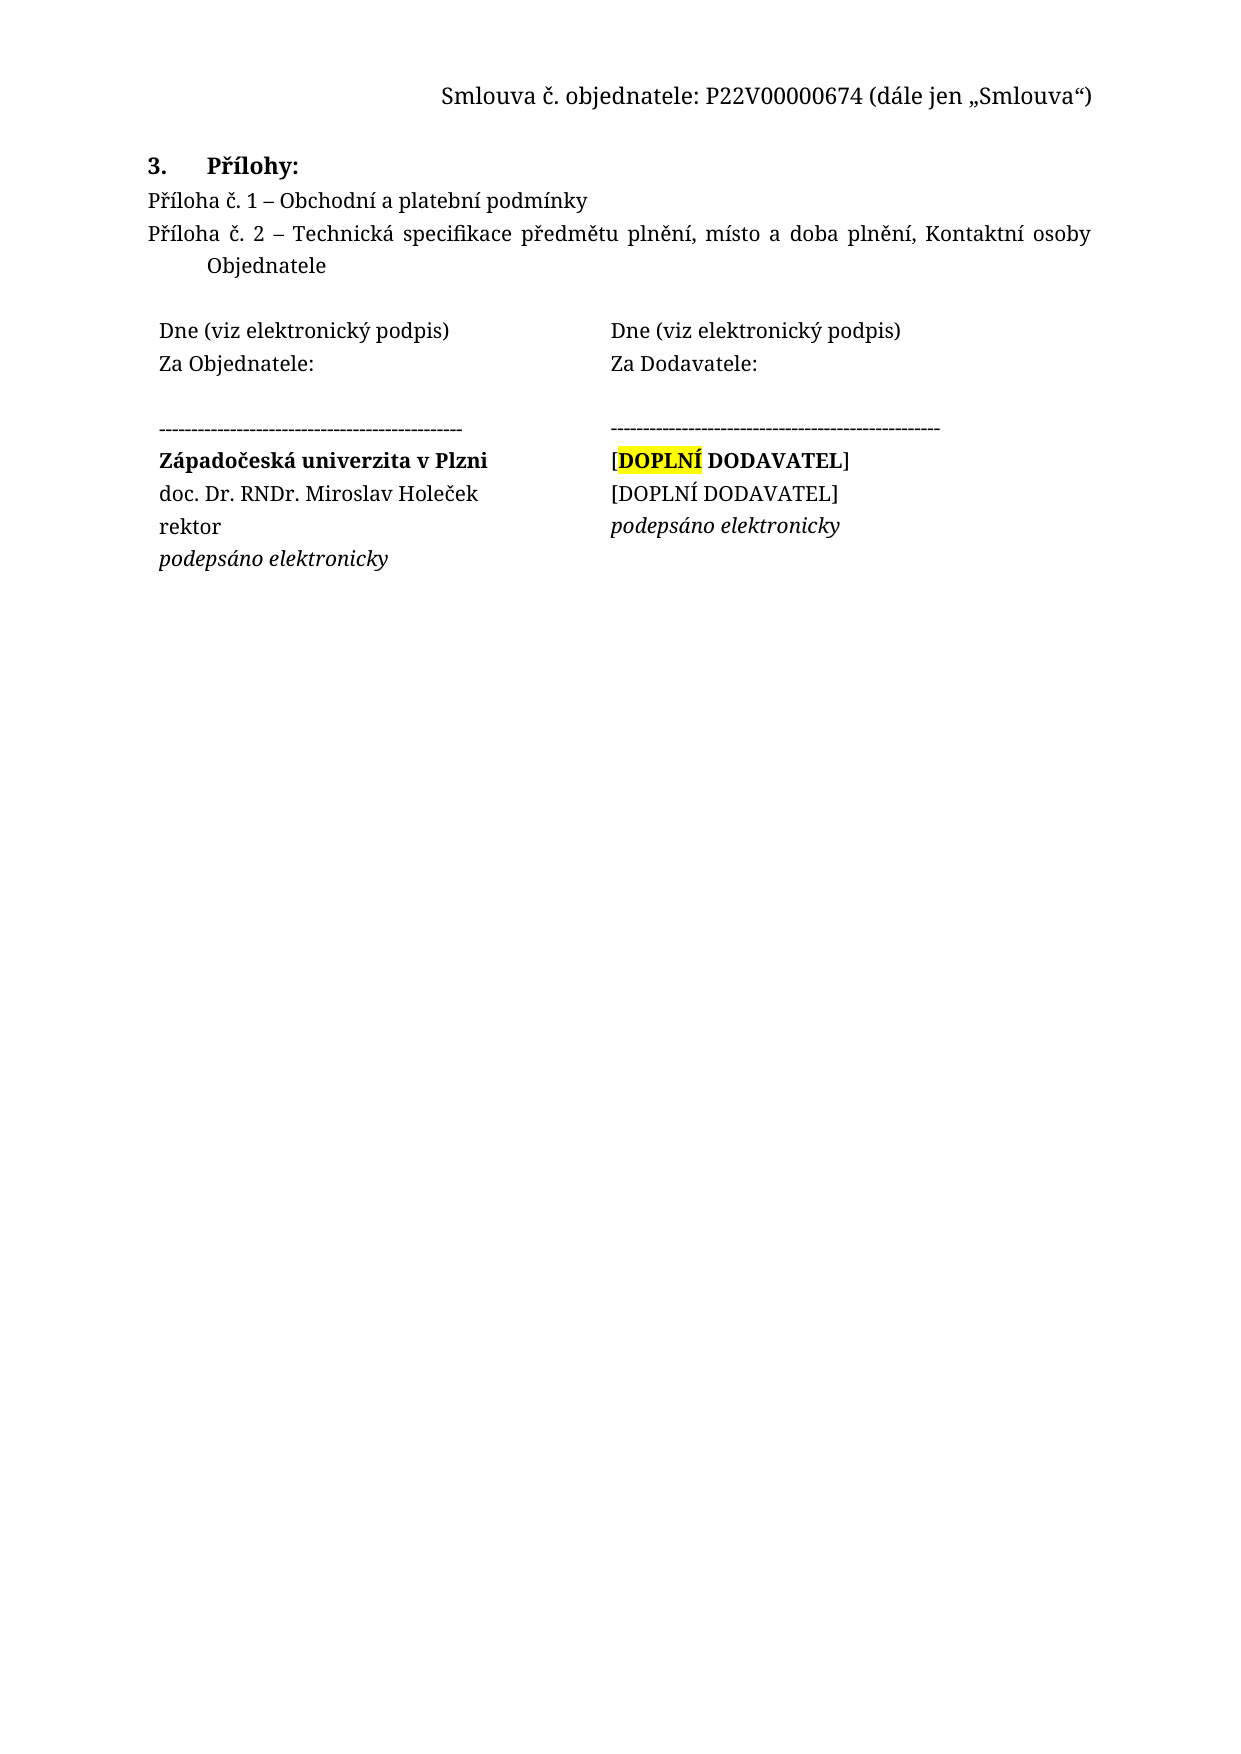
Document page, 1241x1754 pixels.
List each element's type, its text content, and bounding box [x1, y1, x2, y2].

text Příloha č. 2 – Technická specifikace předmětu plnění, místo a doba plnění, Kontaktní osoby Objednatele [148, 219, 1093, 280]
list Přílohy: [148, 150, 1093, 181]
text Příloha č. 1 – Obchodní a platební podmínky [148, 186, 1093, 214]
table_header Dne (viz elektronický podpis) Za Objednatele: ----------------------------------------------- Západočeská univerzita v Plzni doc. Dr. RNDr. Miroslav Holeček rektor podepsáno elektronicky [148, 316, 599, 577]
table_header Dne (viz elektronický podpis) Za Dodavatele: --------------------------------------------------- [DOPLNÍ DODAVATEL] [DOPLNÍ DODAVATEL] podepsáno elektronicky [599, 316, 1051, 577]
